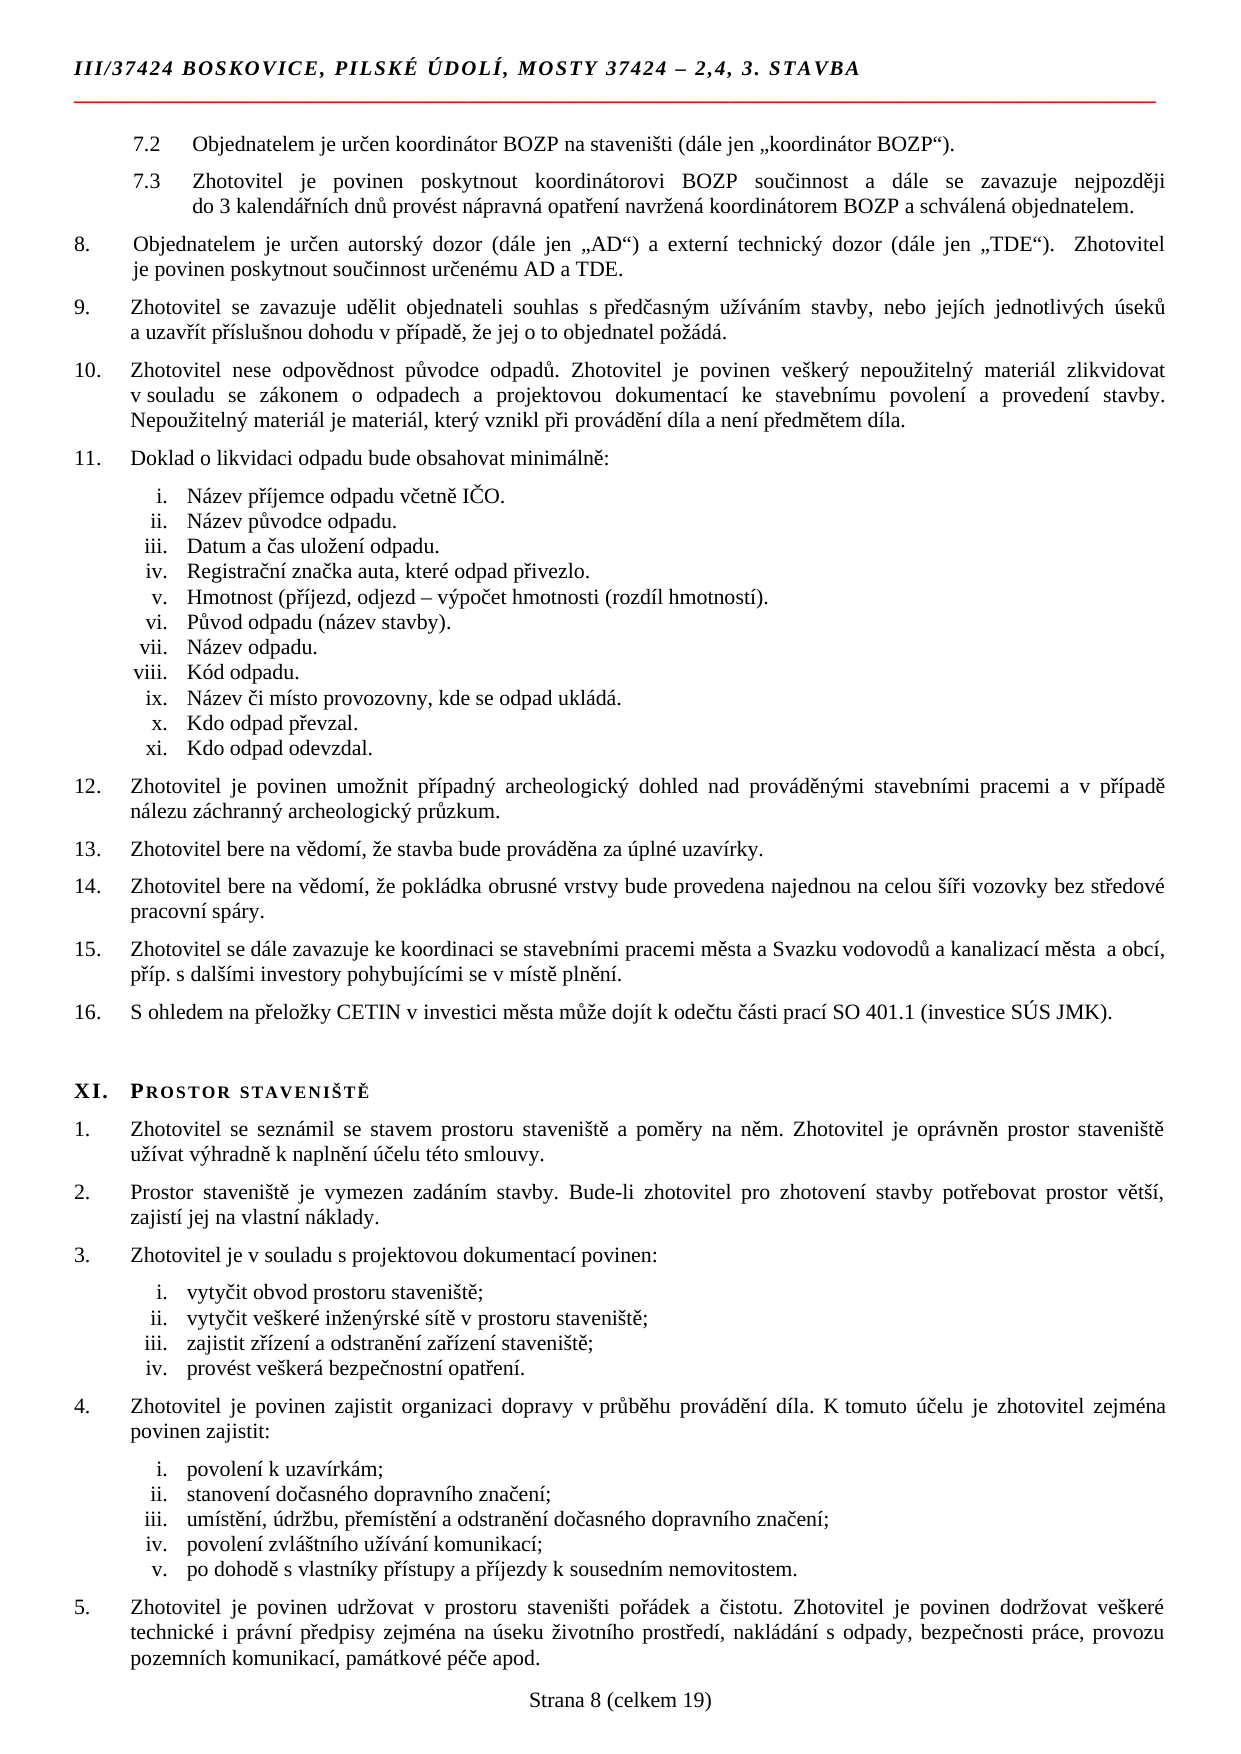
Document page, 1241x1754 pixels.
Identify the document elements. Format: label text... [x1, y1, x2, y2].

list vytyčit veškeré inženýrské sítě v prostoru staveniště; [168, 1304, 1167, 1330]
list povolení zvláštního užívání komunikací; [168, 1531, 1167, 1556]
list Prostor staveniště [74, 1078, 1167, 1103]
list Zhotovitel se dále zavazuje ke koordinaci se stavebními pracemi města a Svazku vodovodů a kanalizací města a obcí, příp. s dalšími investory pohybujícími se v místě plnění. [74, 936, 1167, 987]
list Zhotovitel se seznámil se stavem prostoru staveniště a poměry na něm. Zhotovitel je oprávněn prostor staveniště užívat výhradně k naplnění účelu této smlouvy. [74, 1116, 1167, 1166]
list Název původce odpadu. [168, 508, 1167, 533]
list Zhotovitel bere na vědomí, že stavba bude prováděna za úplné uzavírky. [74, 836, 1167, 861]
list Zhotovitel je povinen umožnit případný archeologický dohled nad prováděnými stavebními pracemi a v případě nálezu záchranný archeologický průzkum. [74, 773, 1167, 823]
list Zhotovitel je povinen udržovat v prostoru staveništi pořádek a čistotu. Zhotovitel je povinen dodržovat veškeré technické i právní předpisy zejména na úseku životního prostředí, nakládání s odpady, bezpečnosti práce, provozu pozemních komunikací, památkové péče apod. [74, 1594, 1167, 1670]
list Objednatelem je určen koordinátor BOZP na staveništi (dále jen „koordinátor BOZP“). [133, 131, 1167, 156]
list zajistit zřízení a odstranění zařízení staveniště; [168, 1330, 1167, 1355]
list Zhotovitel se zavazuje udělit objednateli souhlas s předčasným užíváním stavby, nebo jejích jednotlivých úseků a uzavřít příslušnou dohodu v případě, že jej o to objednatel požádá. [74, 294, 1167, 344]
list povolení k uzavírkám; [168, 1456, 1167, 1481]
list provést veškerá bezpečnostní opatření. [168, 1355, 1167, 1380]
list S ohledem na přeložky CETIN v investici města může dojít k odečtu části prací SO 401.1 (investice SÚS JMK). [74, 999, 1167, 1024]
list Název či místo provozovny, kde se odpad ukládá. [168, 684, 1167, 710]
list stanovení dočasného dopravního značení; [168, 1481, 1167, 1506]
list Kdo odpad odevzdal. [168, 735, 1167, 760]
list Název příjemce odpadu včetně IČO. [168, 483, 1167, 508]
list Zhotovitel je povinen poskytnout koordinátorovi BOZP součinnost a dále se zavazuje nejpozději do 3 kalendářních dnů provést nápravná opatření navržená koordinátorem BOZP a schválená objednatelem. [133, 168, 1167, 219]
list Název odpadu. [168, 634, 1167, 659]
list Zhotovitel je povinen zajistit organizaci dopravy v průběhu provádění díla. K tomuto účelu je zhotovitel zejména povinen zajistit: [74, 1393, 1167, 1443]
list vytyčit obvod prostoru staveniště; [168, 1279, 1167, 1304]
list Registrační značka auta, které odpad přivezlo. [168, 558, 1167, 584]
list Doklad o likvidaci odpadu bude obsahovat minimálně: [74, 445, 1167, 470]
list Zhotovitel nese odpovědnost původce odpadů. Zhotovitel je povinen veškerý nepoužitelný materiál zlikvidovat v souladu se zákonem o odpadech a projektovou dokumentací ke stavebnímu povolení a provedení stavby. Nepoužitelný materiál je materiál, který vznikl při provádění díla a není předmětem díla. [74, 357, 1167, 433]
list Zhotovitel je v souladu s projektovou dokumentací povinen: [74, 1242, 1167, 1267]
list Kód odpadu. [168, 659, 1167, 684]
list Zhotovitel bere na vědomí, že pokládka obrusné vrstvy bude provedena najednou na celou šíři vozovky bez středové pracovní spáry. [74, 873, 1167, 924]
list Datum a čas uložení odpadu. [168, 533, 1167, 558]
list Objednatelem je určen autorský dozor (dále jen „AD“) a externí technický dozor (dále jen „TDE“). Zhotovitel je povinen poskytnout součinnost určenému AD a TDE. [74, 231, 1167, 282]
list Kdo odpad převzal. [168, 710, 1167, 735]
list po dohodě s vlastníky přístupy a příjezdy k sousedním nemovitostem. [168, 1556, 1167, 1582]
list Prostor staveniště je vymezen zadáním stavby. Bude-li zhotovitel pro zhotovení stavby potřebovat prostor větší, zajistí jej na vlastní náklady. [74, 1179, 1167, 1229]
list umístění, údržbu, přemístění a odstranění dočasného dopravního značení; [168, 1506, 1167, 1531]
list Původ odpadu (název stavby). [168, 609, 1167, 634]
list Hmotnost (příjezd, odjezd – výpočet hmotnosti (rozdíl hmotností). [168, 584, 1167, 609]
